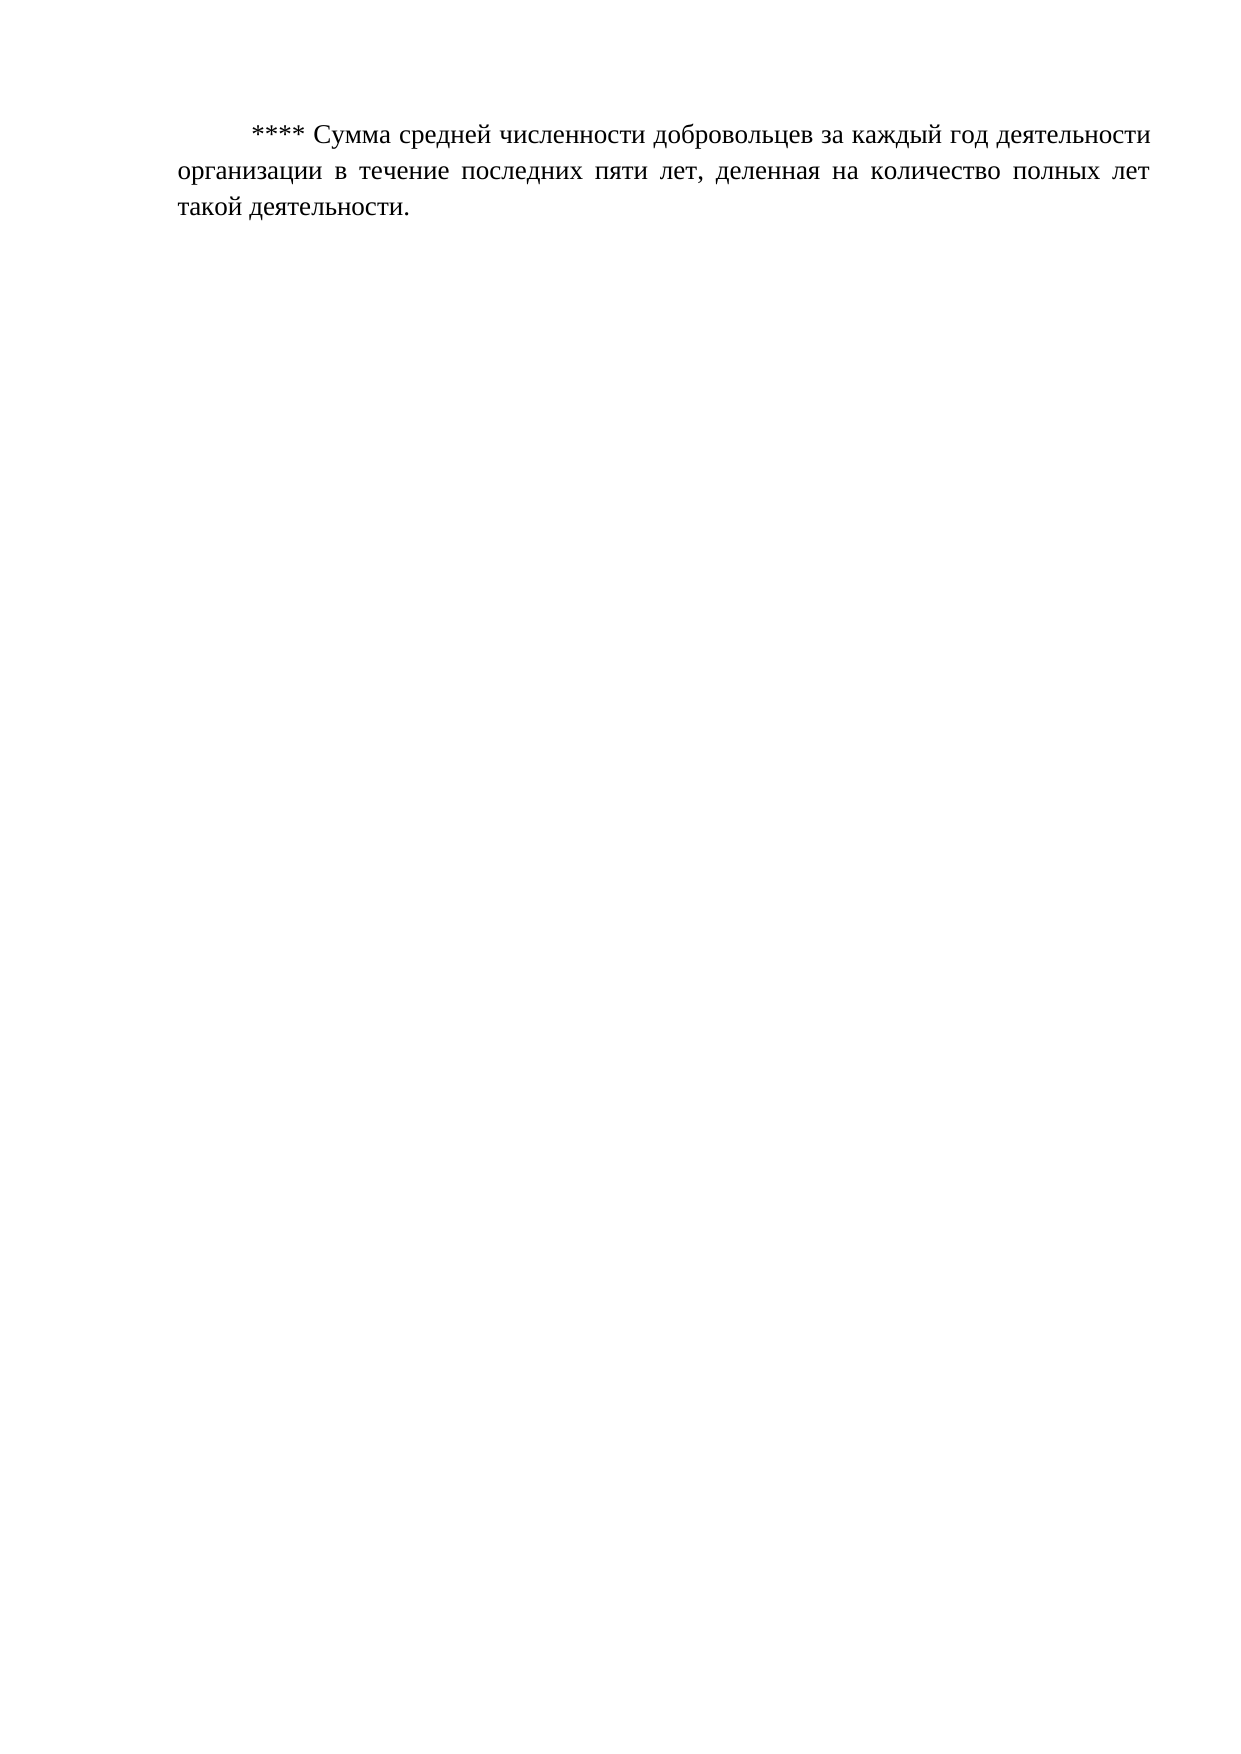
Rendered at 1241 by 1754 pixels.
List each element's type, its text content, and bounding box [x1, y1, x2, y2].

text **** Сумма средней численности добровольцев за каждый год деятельности организации в течение последних пяти лет, деленная на количество полных лет такой деятельности. [177, 118, 1152, 221]
